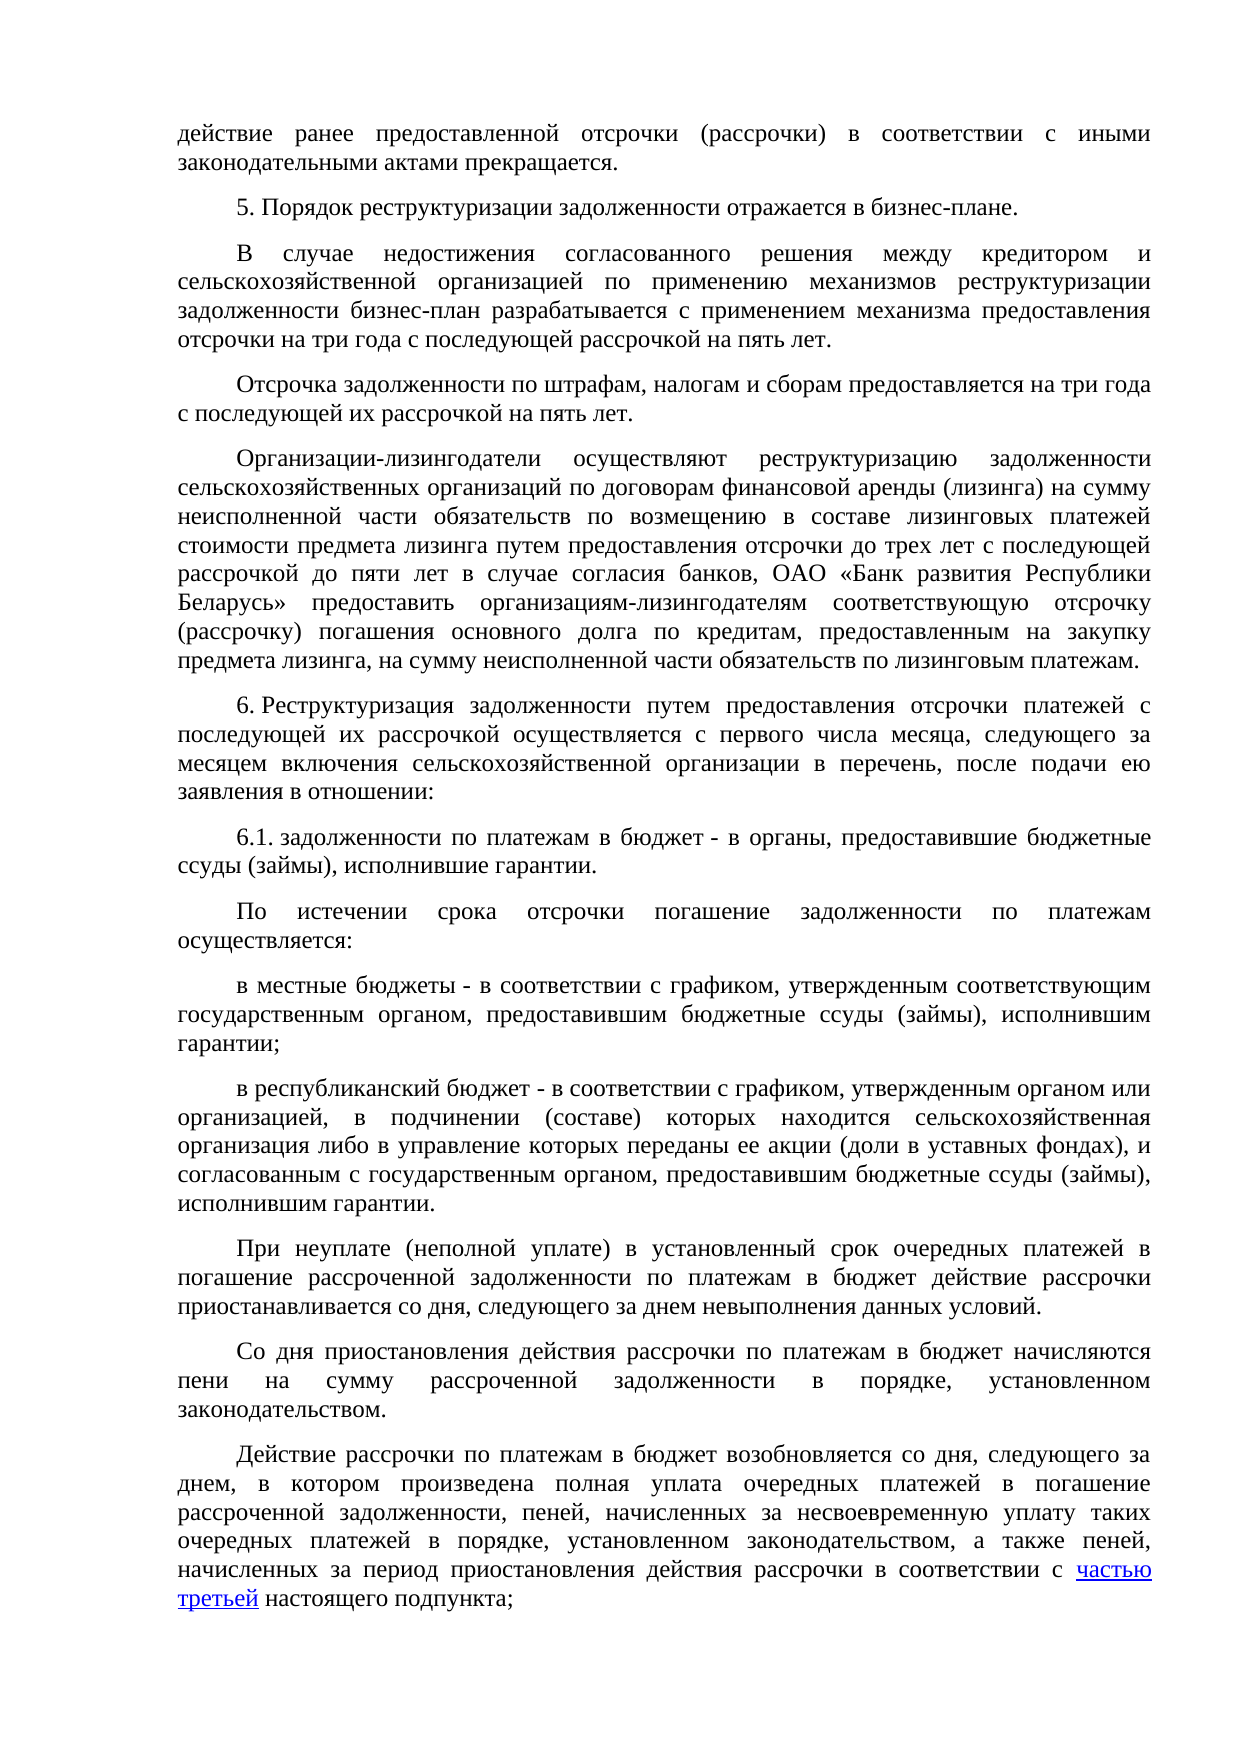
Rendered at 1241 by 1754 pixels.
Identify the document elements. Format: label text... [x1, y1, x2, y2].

text в республиканский бюджет - в соответствии с графиком, утвержденным органом или организацией, в подчинении (составе) которых находится сельскохозяйственная организация либо в управление которых переданы ее акции (доли в уставных фондах), и согласованным с государственным органом, предоставившим бюджетные ссуды (займы), исполнившим гарантии. [177, 1073, 1152, 1217]
text 6.1. задолженности по платежам в бюджет - в органы, предоставившие бюджетные ссуды (займы), исполнившие гарантии. [177, 822, 1152, 879]
text 5. Порядок реструктуризации задолженности отражается в бизнес-плане. [177, 192, 1152, 221]
text Со дня приостановления действия рассрочки по платежам в бюджет начисляются пени на сумму рассроченной задолженности в порядке, установленном законодательством. [177, 1336, 1152, 1423]
text По истечении срока отсрочки погашение задолженности по платежам осуществляется: [177, 896, 1152, 953]
text При неуплате (неполной уплате) в установленный срок очередных платежей в погашение рассроченной задолженности по платежам в бюджет действие рассрочки приостанавливается со дня, следующего за днем невыполнения данных условий. [177, 1233, 1152, 1320]
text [177, 118, 1152, 176]
text Организации-лизингодатели осуществляют реструктуризацию задолженности сельскохозяйственных организаций по договорам финансовой аренды (лизинга) на сумму неисполненной части обязательств по возмещению в составе лизинговых платежей стоимости предмета лизинга путем предоставления отсрочки до трех лет с последующей рассрочкой до пяти лет в случае согласия банков, ОАО «Банк развития Республики Беларусь» предоставить организациям-лизингодателям соответствующую отсрочку (рассрочку) погашения основного долга по кредитам, предоставленным на закупку предмета лизинга, на сумму неисполненной части обязательств по лизинговым платежам. [177, 443, 1152, 673]
text 6. Реструктуризация задолженности путем предоставления отсрочки платежей с последующей их рассрочкой осуществляется с первого числа месяца, следующего за месяцем включения сельскохозяйственной организации в перечень, после подачи ею заявления в отношении: [177, 690, 1152, 805]
text в местные бюджеты - в соответствии с графиком, утвержденным соответствующим государственным органом, предоставившим бюджетные ссуды (займы), исполнившим гарантии; [177, 970, 1152, 1056]
text Действие рассрочки по платежам в бюджет возобновляется со дня, следующего за днем, в котором произведена полная уплата очередных платежей в погашение рассроченной задолженности, пеней, начисленных за несвоевременную уплату таких очередных платежей в порядке, установленном законодательством, а также пеней, начисленных за период приостановления действия рассрочки в соответствии с частью третьей настоящего подпункта; [177, 1439, 1152, 1612]
text В случае недостижения согласованного решения между кредитором и сельскохозяйственной организацией по применению механизмов реструктуризации задолженности бизнес-план разрабатывается с применением механизма предоставления отсрочки на три года с последующей рассрочкой на пять лет. [177, 238, 1152, 353]
text Отсрочка задолженности по штрафам, налогам и сборам предоставляется на три года с последующей их рассрочкой на пять лет. [177, 369, 1152, 427]
